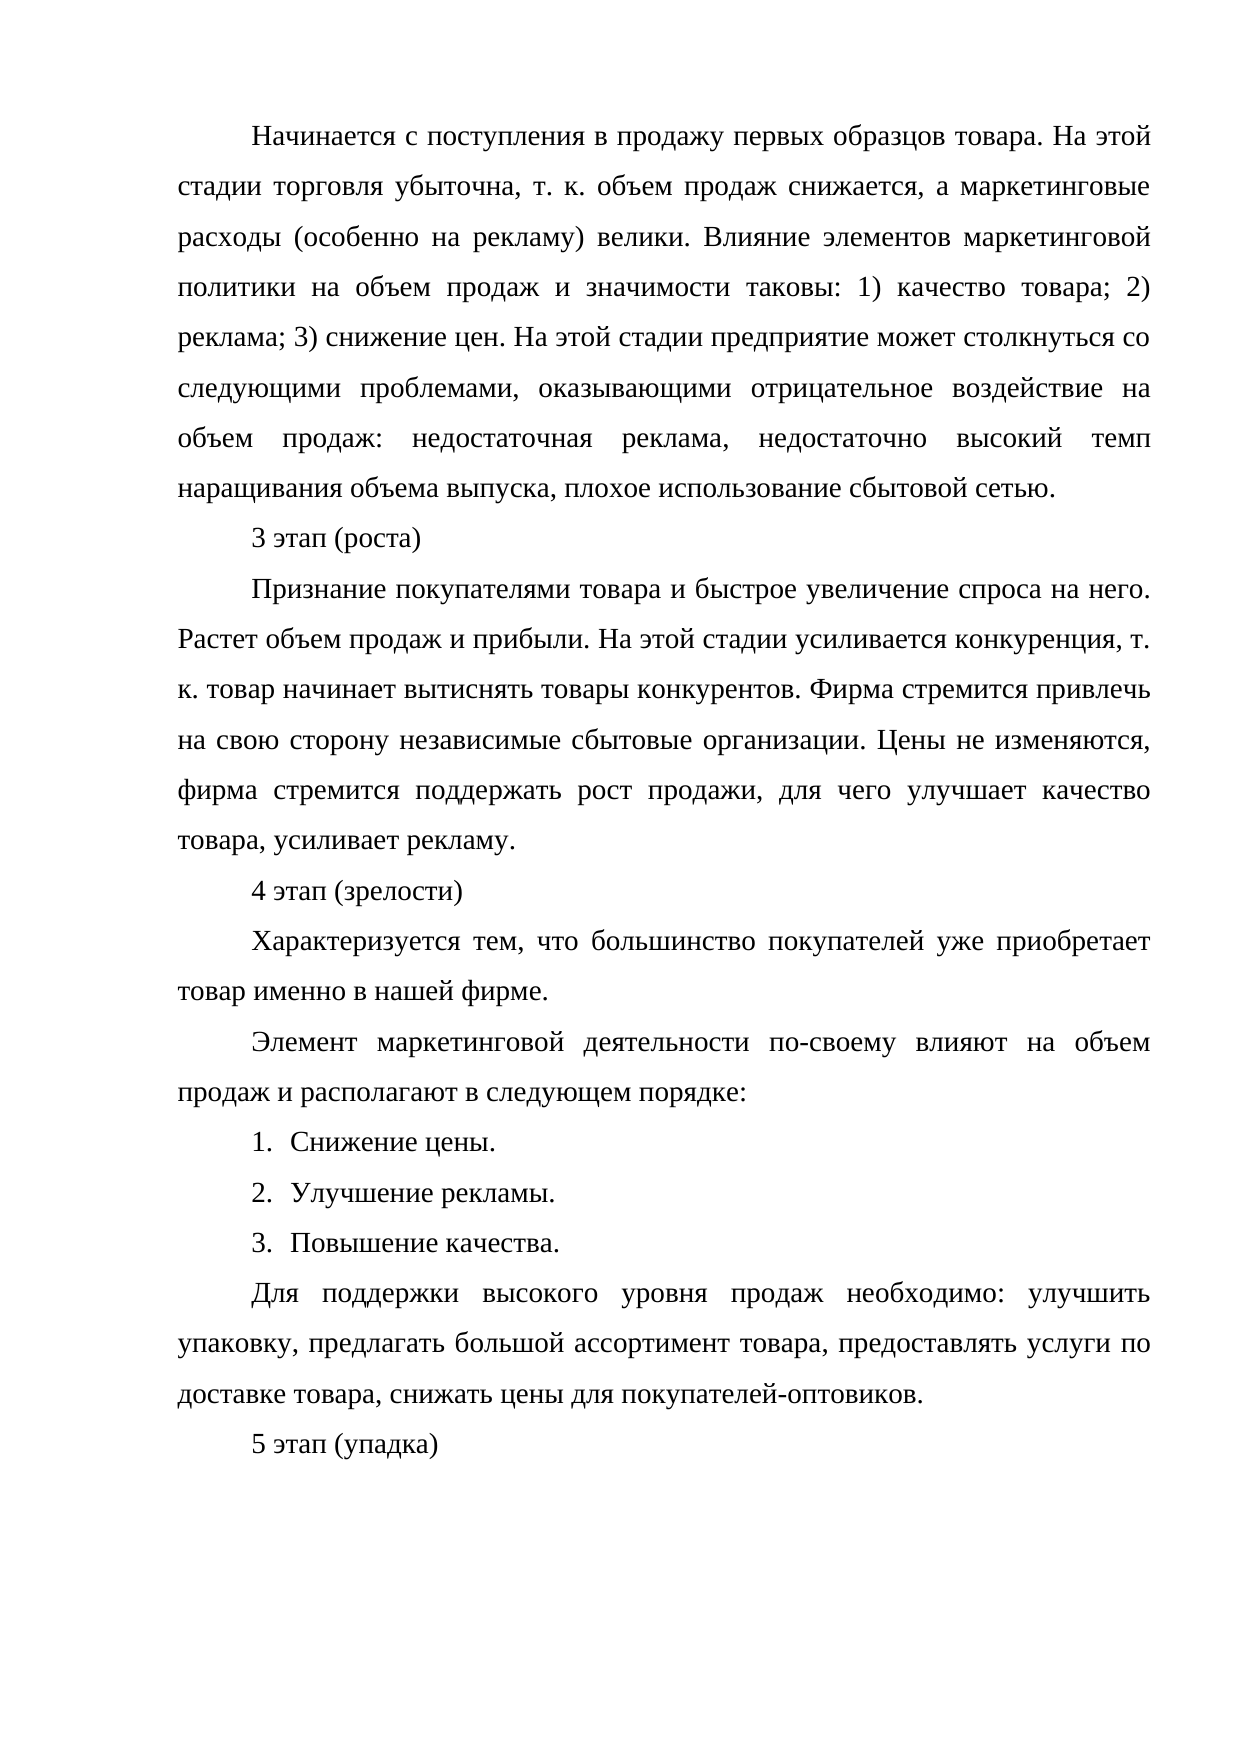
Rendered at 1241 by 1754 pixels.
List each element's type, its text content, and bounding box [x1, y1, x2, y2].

list Снижение цены. [177, 1124, 1152, 1158]
text 3 этап (роста) [177, 521, 1152, 554]
list Повышение качества. [177, 1225, 1152, 1258]
text Начинается с поступления в продажу первых образцов товара. На этой стадии торговля убыточна, т. к. объем продаж снижается, а маркетинговые расходы (особенно на рекламу) велики. Влияние элементов маркетинговой политики на объем продаж и значимости таковы: 1) качество товара; 2) реклама; 3) снижение цен. На этой стадии предприятие может столкнуться со следующими проблемами, оказывающими отрицательное воздействие на объем продаж: недостаточная реклама, недостаточно высокий темп наращивания объема выпуска, плохое использование сбытовой сетью. [177, 118, 1152, 504]
text Элемент маркетинговой деятельности по-своему влияют на объем продаж и располагают в следующем порядке: [177, 1024, 1152, 1108]
list Улучшение рекламы. [177, 1175, 1152, 1208]
text Признание покупателями товара и быстрое увеличение спроса на него. Растет объем продаж и прибыли. На этой стадии усиливается конкуренция, т. к. товар начинает вытиснять товары конкурентов. Фирма стремится привлечь на свою сторону независимые сбытовые организации. Цены не изменяются, фирма стремится поддержать рост продажи, для чего улучшает качество товара, усиливает рекламу. [177, 571, 1152, 856]
text 5 этап (упадка) [177, 1426, 1152, 1460]
text Характеризуется тем, что большинство покупателей уже приобретает товар именно в нашей фирме. [177, 923, 1152, 1007]
text Для поддержки высокого уровня продаж необходимо: улучшить упаковку, предлагать большой ассортимент товара, предоставлять услуги по доставке товара, снижать цены для покупателей-оптовиков. [177, 1275, 1152, 1409]
text 4 этап (зрелости) [177, 873, 1152, 906]
